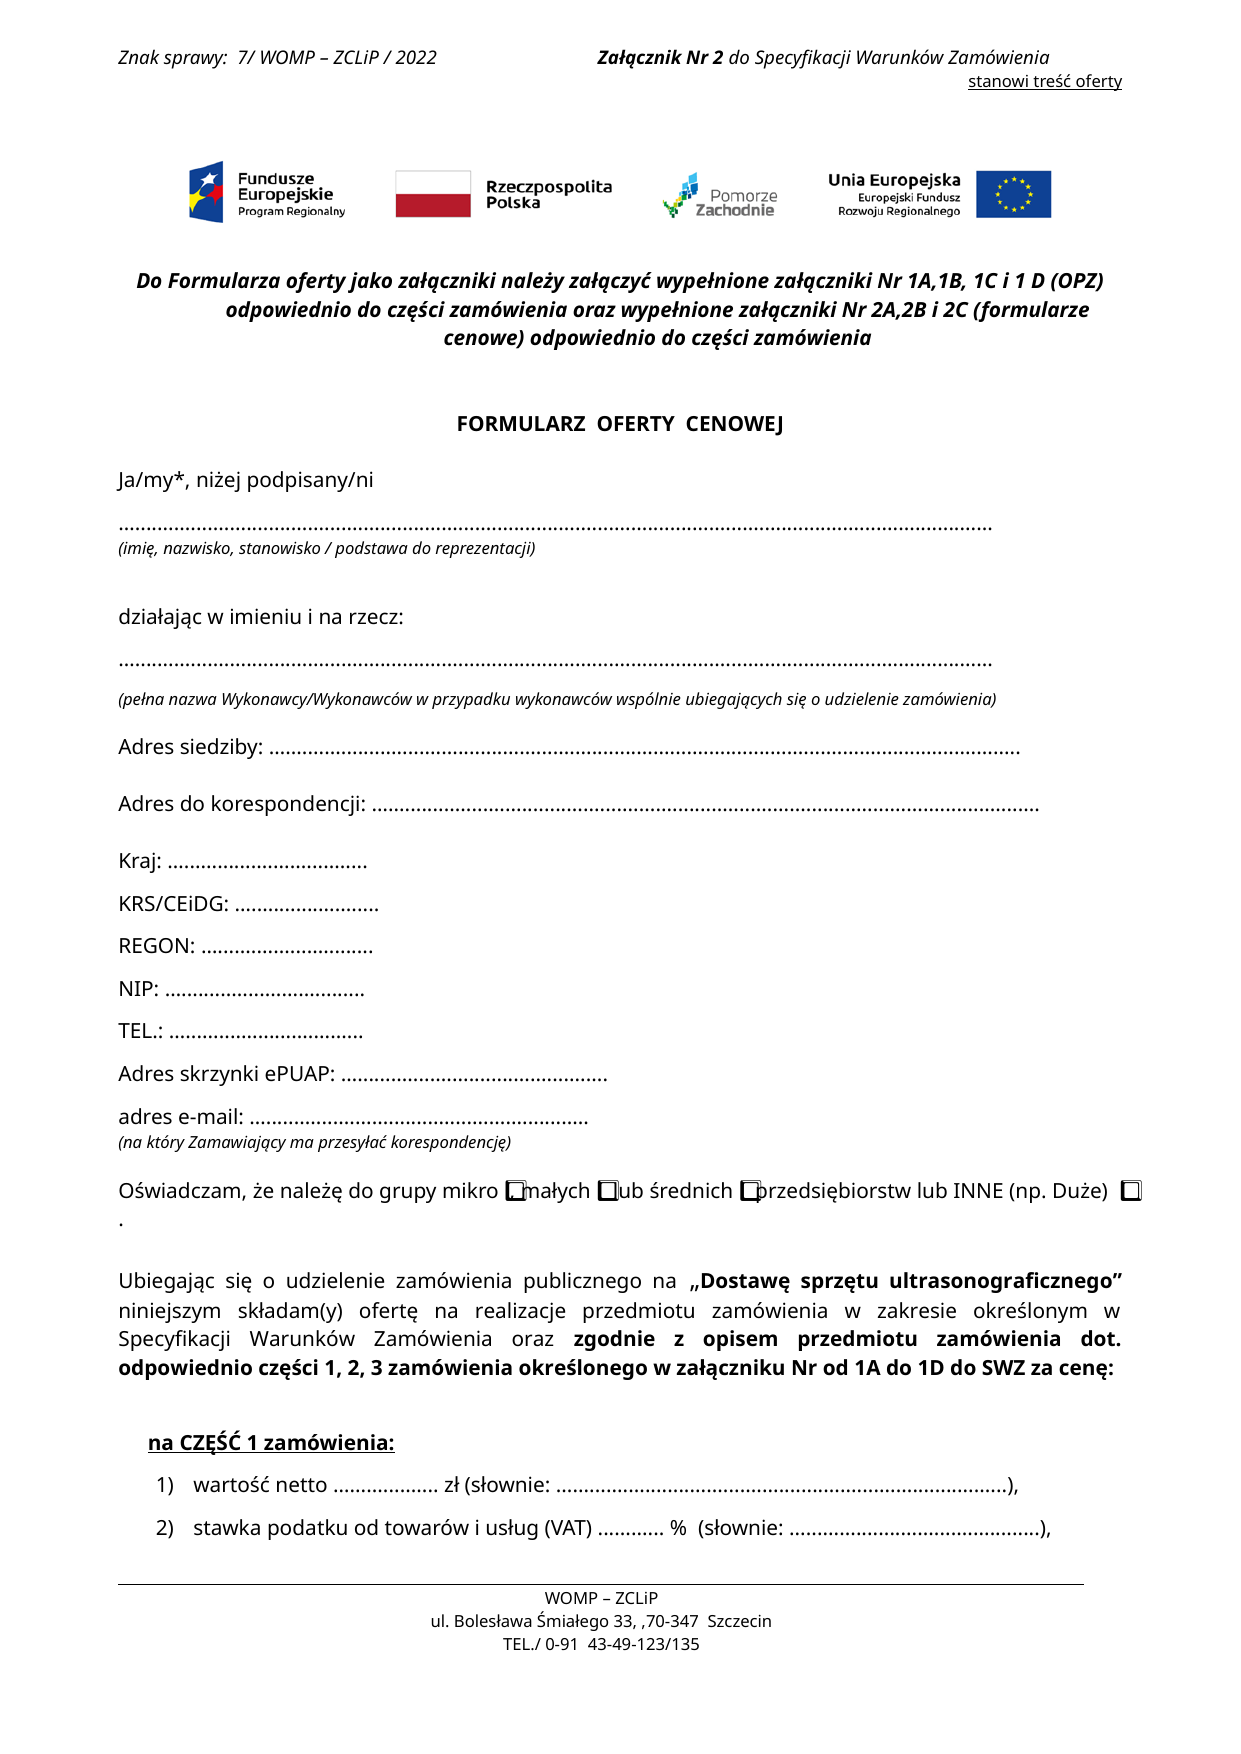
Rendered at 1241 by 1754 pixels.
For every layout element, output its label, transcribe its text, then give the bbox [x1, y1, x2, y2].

text Ja/my*, niżej podpisany/ni [118, 466, 1122, 494]
text Oświadczam, że należę do grupy mikro ⃣ , małych ⃣ lub średnich ⃣ przedsiębiorstw lub INNE (np. Duże) ⃣ . [118, 1176, 1122, 1233]
text Adres skrzynki ePUAP: …............................................. [118, 1059, 1122, 1088]
text Adres do korespondencji: …..................................................................................................................... [118, 789, 1122, 818]
subtitle Do Formularza oferty jako załączniki należy załączyć wypełnione załączniki Nr 1A,1B, 1C i 1 D (OPZ) odpowiednio do części zamówienia oraz wypełnione załączniki Nr 2A,2B i 2C (formularze cenowe) odpowiednio do części zamówienia [118, 266, 1122, 352]
text ….......................................................................................................................................................... [118, 644, 1122, 673]
picture [172, 145, 1068, 238]
list wartość netto …................ zł (słownie: .................................................................................), [156, 1471, 1122, 1499]
text (imię, nazwisko, stanowisko / podstawa do reprezentacji) [118, 537, 1122, 559]
text Kraj: …................................. [118, 846, 1122, 875]
text na CZĘŚĆ 1 zamówienia: [148, 1428, 1122, 1456]
text adres e-mail: ….......................................................... [118, 1102, 1122, 1130]
text NIP: …................................. [118, 974, 1122, 1002]
text TEL.: …................................ [118, 1017, 1122, 1045]
text działając w imieniu i na rzecz: [118, 602, 1122, 630]
text REGON: …............................ [118, 931, 1122, 960]
text Adres siedziby: ….................................................................................................................................... [118, 732, 1122, 761]
text KRS/CEiDG: …....................... [118, 889, 1122, 917]
text (pełna nazwa Wykonawcy/Wykonawców w przypadku wykonawców wspólnie ubiegających się o udzielenie zamówienia) [118, 687, 1122, 710]
text (na który Zamawiający ma przesyłać korespondencję) [118, 1130, 1122, 1153]
text Ubiegając się o udzielenie zamówienia publicznego na „Dostawę sprzętu ultrasonograficznego” niniejszym składam(y) ofertę na realizacje przedmiotu zamówienia w zakresie określonym w Specyfikacji Warunków Zamówienia oraz zgodnie z opisem przedmiotu zamówienia dot. odpowiednio części 1, 2, 3 zamówienia określonego w załączniku Nr od 1A do 1D do SWZ za cenę: [118, 1262, 1122, 1381]
subtitle FORMULARZ OFERTY CENOWEJ [118, 409, 1122, 437]
text ….......................................................................................................................................................... [118, 508, 1122, 537]
list stawka podatku od towarów i usług (VAT) ............ % (słownie: .............................................), [156, 1513, 1122, 1542]
